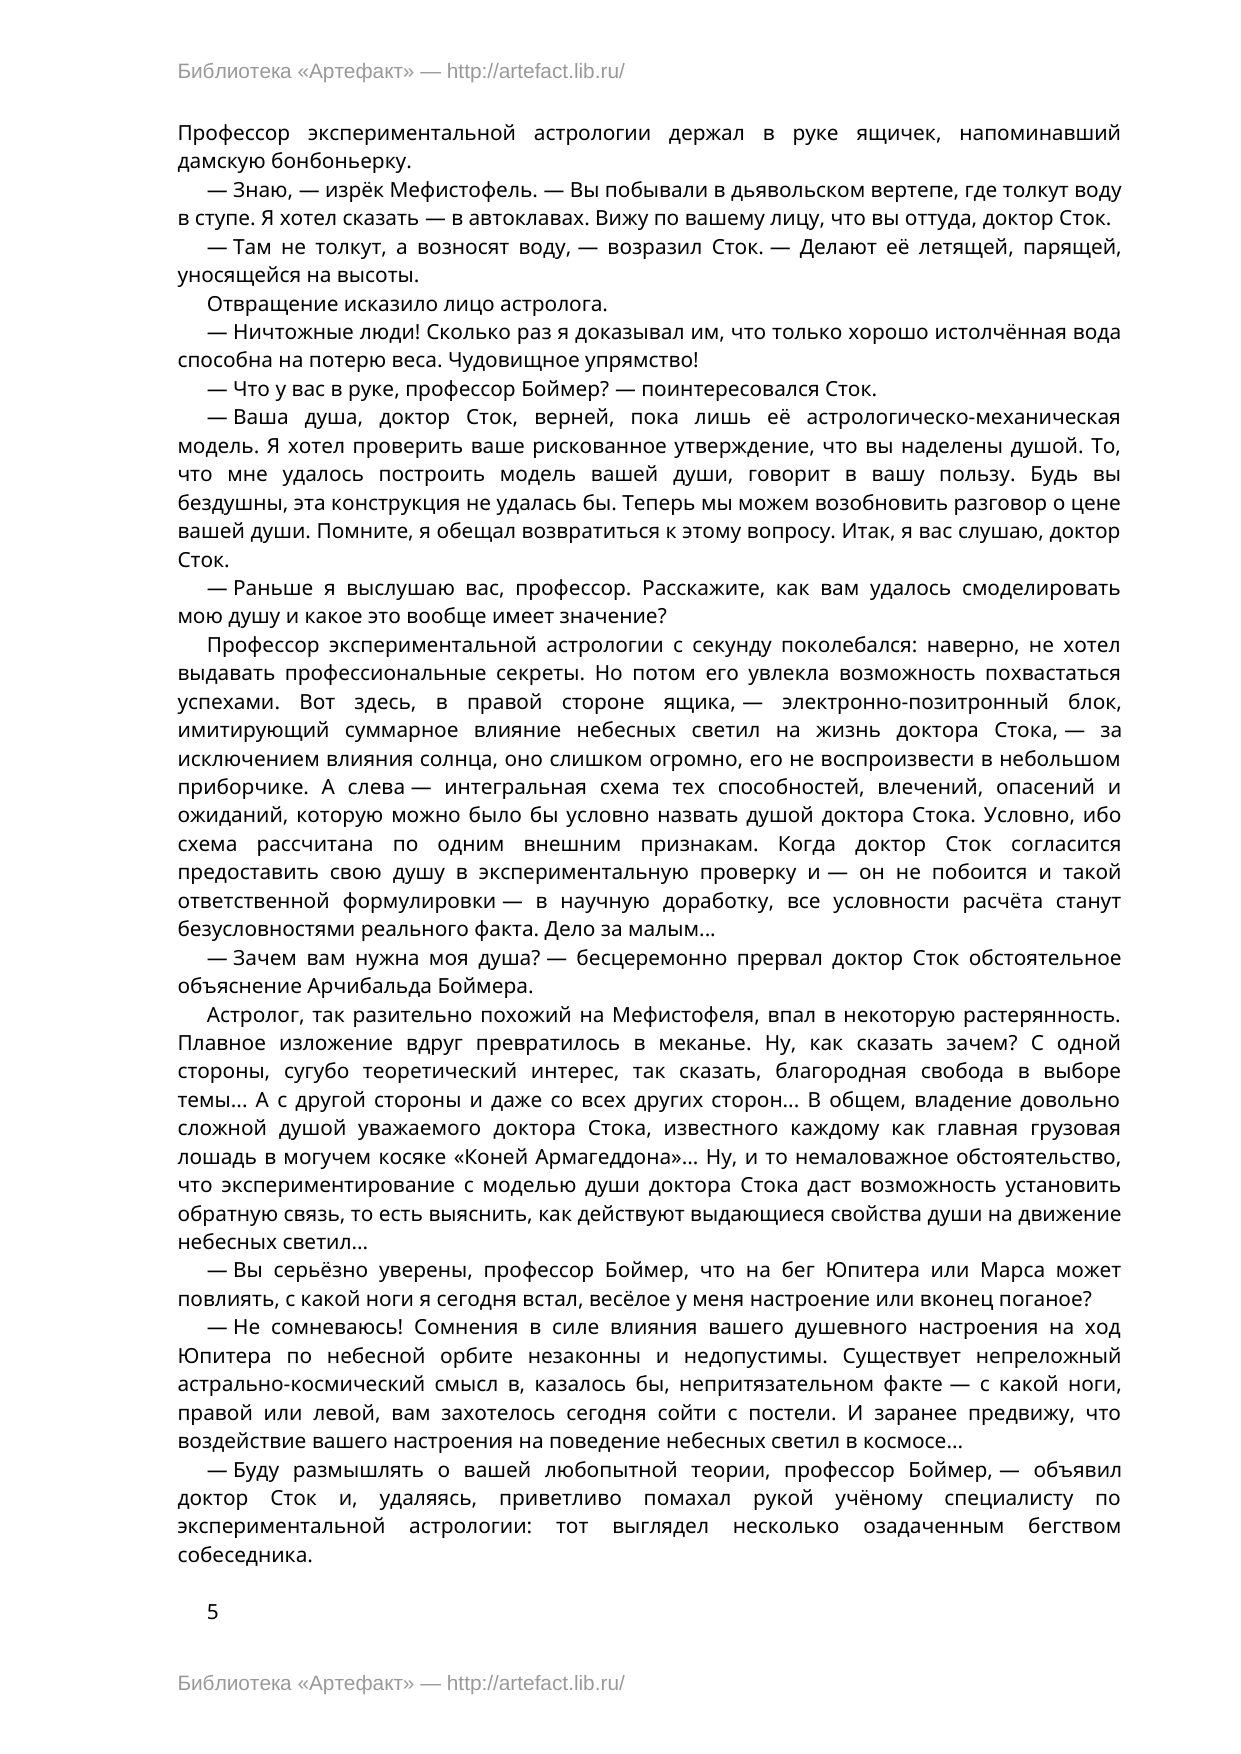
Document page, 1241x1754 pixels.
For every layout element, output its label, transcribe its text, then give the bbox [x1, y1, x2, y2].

text Профессор экспериментальной астрологии с секунду поколебался: наверно, не хотел выдавать профессиональные секреты. Но потом его увлекла возможность похвастаться успехами. Вот здесь, в правой стороне ящика, — электронно-позитронный блок, имитирующий суммарное влияние небесных светил на жизнь доктора Стока, — за исключением влияния солнца, оно слишком огромно, его не воспроизвести в небольшом приборчике. А слева — интегральная схема тех способностей, влечений, опасений и ожиданий, которую можно было бы условно назвать душой доктора Стока. Условно, ибо схема рассчитана по одним внешним признакам. Когда доктор Сток согласится предоставить свою душу в экспериментальную проверку и — он не побоится и такой ответственной формулировки — в научную доработку, все условности расчёта станут безусловностями реального факта. Дело за малым... [177, 630, 1122, 943]
text Отвращение исказило лицо астролога. [177, 289, 1122, 317]
text — Там не толкут, а возносят воду, — возразил Сток. — Делают её летящей, парящей, уносящейся на высоты. [177, 232, 1122, 289]
subtitle 5 [177, 1597, 1122, 1625]
text — Ничтожные люди! Сколько раз я доказывал им, что только хорошо истолчённая вода способна на потерю веса. Чудовищное упрямство! [177, 317, 1122, 374]
text — Зачем вам нужна моя душа? — бесцеремонно прервал доктор Сток обстоятельное объяснение Арчибальда Боймера. [177, 943, 1122, 1000]
text — Ваша душа, доктор Сток, верней, пока лишь её астрологическо-механическая модель. Я хотел проверить ваше рискованное утверждение, что вы наделены душой. То, что мне удалось построить модель вашей души, говорит в вашу пользу. Будь вы бездушны, эта конструкция не удалась бы. Теперь мы можем возобновить разговор о цене вашей души. Помните, я обещал возвратиться к этому вопросу. Итак, я вас слушаю, доктор Сток. [177, 402, 1122, 573]
text — Вы серьёзно уверены, профессор Боймер, что на бег Юпитера или Марса может повлиять, с какой ноги я сегодня встал, весёлое у меня настроение или вконец поганое? [177, 1256, 1122, 1312]
text — Не сомневаюсь! Сомнения в силе влияния вашего душевного настроения на ход Юпитера по небесной орбите незаконны и недопустимы. Существует непреложный астрально-космический смысл в, казалось бы, непритязательном факте — с какой ноги, правой или левой, вам захотелось сегодня сойти с постели. И заранее предвижу, что воздействие вашего настроения на поведение небесных светил в космосе... [177, 1312, 1122, 1455]
text — Буду размышлять о вашей любопытной теории, профессор Боймер, — объявил доктор Сток и, удаляясь, приветливо помахал рукой учёному специалисту по экспериментальной астрологии: тот выглядел несколько озадаченным бегством собеседника. [177, 1455, 1122, 1568]
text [177, 118, 1122, 175]
text Астролог, так разительно похожий на Мефистофеля, впал в некоторую растерянность. Плавное изложение вдруг превратилось в меканье. Ну, как сказать зачем? С одной стороны, сугубо теоретический интерес, так сказать, благородная свобода в выборе темы... А с другой стороны и даже со всех других сторон... В общем, владение довольно сложной душой уважаемого доктора Стока, известного каждому как главная грузовая лошадь в могучем косяке «Коней Армагеддона»... Ну, и то немаловажное обстоятельство, что экспериментирование с моделью души доктора Стока даст возможность установить обратную связь, то есть выяснить, как действуют выдающиеся свойства души на движение небесных светил... [177, 1000, 1122, 1256]
text — Знаю, — изрёк Мефистофель. — Вы побывали в дьявольском вертепе, где толкут воду в ступе. Я хотел сказать — в автоклавах. Вижу по вашему лицу, что вы оттуда, доктор Сток. [177, 175, 1122, 232]
text — Что у вас в руке, профессор Боймер? — поинтересовался Сток. [177, 374, 1122, 402]
text — Раньше я выслушаю вас, профессор. Расскажите, как вам удалось смоделировать мою душу и какое это вообще имеет значение? [177, 573, 1122, 630]
